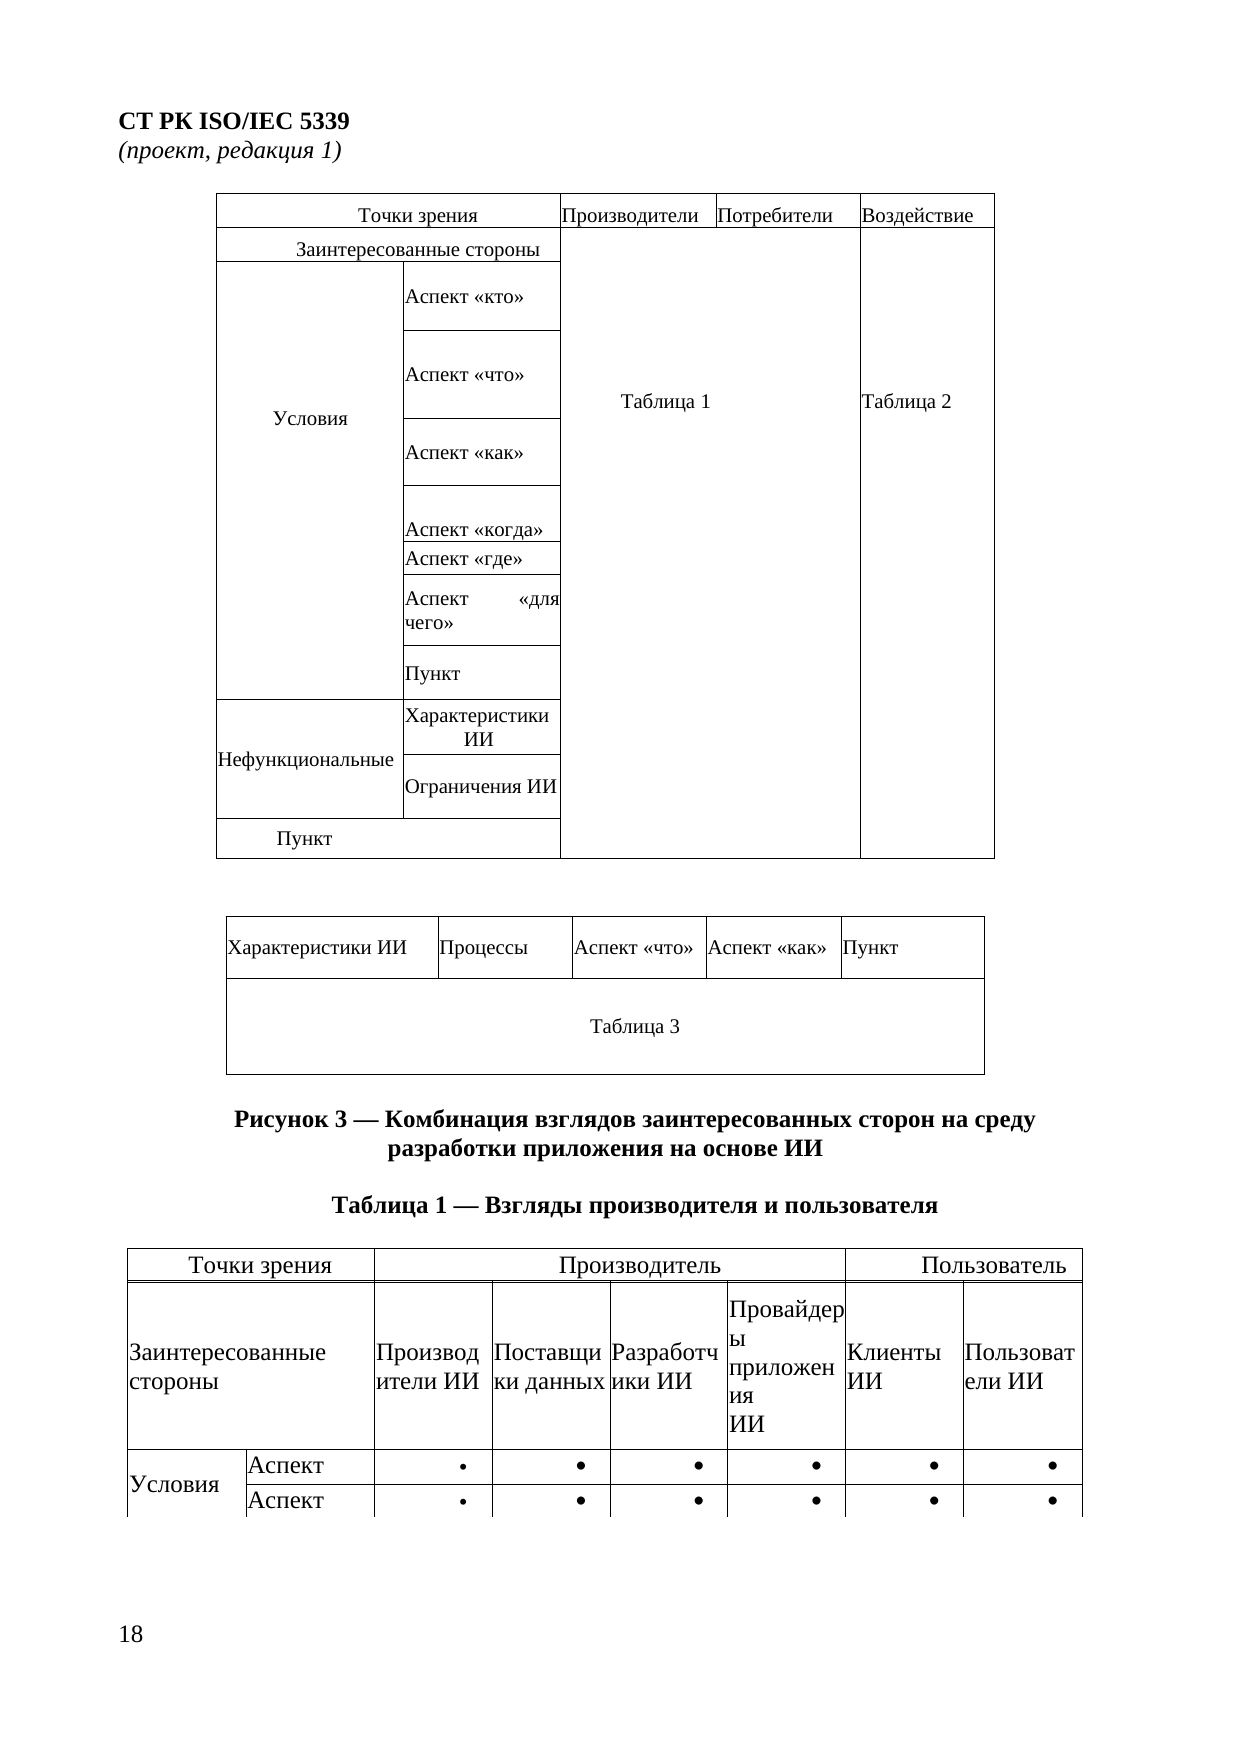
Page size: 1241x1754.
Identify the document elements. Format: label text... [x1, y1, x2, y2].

table_header Точки зрения [128, 1249, 374, 1280]
table_cell Аспект «что» [247, 1485, 374, 1517]
table_cell Аспект «кто» [404, 262, 560, 329]
table_header Процессы [439, 917, 572, 977]
table_cell Аспект «когда» [404, 486, 560, 541]
table_cell • [728, 1450, 845, 1484]
table_header Воздействие [861, 194, 994, 227]
table_cell • [611, 1485, 727, 1517]
table_cell [561, 574, 860, 857]
table_cell Клиенты ИИ [846, 1283, 963, 1449]
table_cell [217, 574, 403, 699]
table_cell Пользователи ИИ [964, 1283, 1082, 1449]
table_cell Производители ИИ [375, 1283, 492, 1449]
table_header Производители [561, 194, 716, 227]
table_cell Таблица 1 [561, 228, 860, 574]
text Рисунок 3 — Комбинация взглядов заинтересованных сторон на среду разработки приложения на основе ИИ [118, 1104, 1092, 1162]
table_cell • [964, 1485, 1082, 1517]
table_cell Условия [217, 262, 403, 574]
table_cell • [375, 1485, 492, 1517]
table_cell Пункт [217, 819, 560, 857]
table_header Точки зрения [217, 194, 560, 227]
table_cell Аспект «для чего» [404, 575, 560, 645]
table_cell Разработчики ИИ [611, 1283, 727, 1449]
table_cell Аспект «что» [404, 331, 560, 418]
table_header Пользователь [846, 1249, 1082, 1280]
table_cell Пункт [404, 646, 560, 699]
table_header Производитель [375, 1249, 845, 1280]
table_cell Поставщики данных [493, 1283, 610, 1449]
table_header Аспект «что» [573, 917, 706, 977]
table_cell • [846, 1450, 963, 1484]
table_cell • [493, 1450, 610, 1484]
table_cell Аспект «как» [404, 419, 560, 485]
table_cell Таблица 3 [227, 979, 984, 1074]
table_cell Заинтересованные стороны [128, 1283, 374, 1449]
table_cell Нефункциональные [217, 700, 403, 818]
table_cell • [846, 1485, 963, 1517]
table_cell • [728, 1485, 845, 1517]
table_cell • [493, 1485, 610, 1517]
table_header Пункт [842, 917, 984, 977]
table_cell • [375, 1450, 492, 1484]
table_cell Провайдеры приложения ИИ [728, 1283, 845, 1449]
table_cell [861, 574, 994, 857]
table_cell Характеристики ИИ [404, 700, 560, 754]
table_cell Таблица 2 [861, 228, 994, 574]
table_cell • [611, 1450, 727, 1484]
table_header Потребители [717, 194, 860, 227]
table_header Аспект «как» [707, 917, 841, 977]
table_cell Заинтересованные стороны [217, 228, 560, 261]
table_cell Аспект «кто» [247, 1450, 374, 1484]
table_cell • [964, 1450, 1082, 1484]
table_cell Аспект «где» [404, 542, 560, 574]
table_header Характеристики ИИ [227, 917, 438, 977]
table_cell Условия [128, 1450, 246, 1517]
table_cell Ограничения ИИ [404, 755, 560, 818]
text Таблица 1 — Взгляды производителя и пользователя [118, 1190, 1092, 1219]
